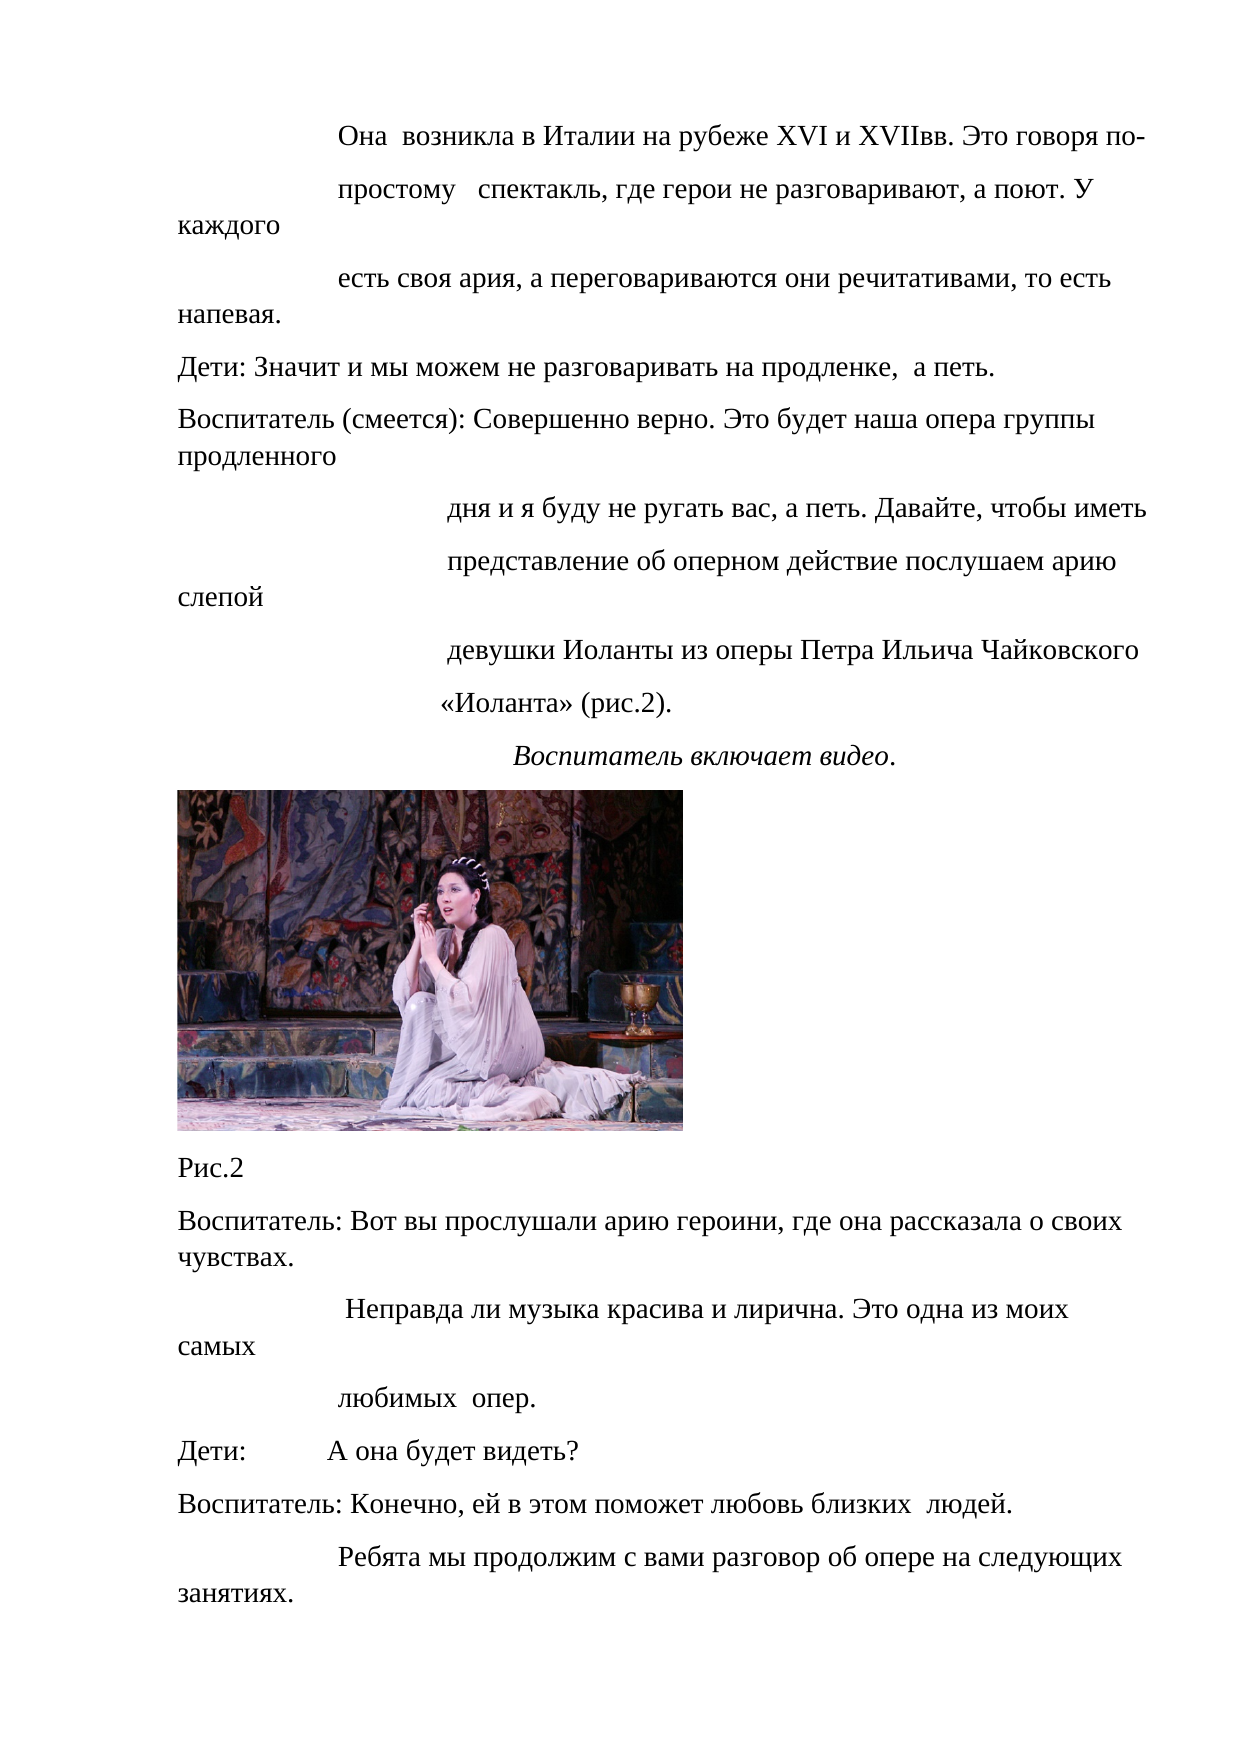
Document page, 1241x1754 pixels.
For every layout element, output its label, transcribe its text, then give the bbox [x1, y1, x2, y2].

text Неправда ли музыка красива и лирична. Это одна из моих самых [177, 1292, 1152, 1361]
text простому спектакль, где герои не разговаривают, а поют. У каждого [177, 171, 1152, 241]
text Дети: А она будет видеть? [177, 1433, 1152, 1467]
picture [177, 790, 683, 1131]
text Дети: Значит и мы можем не разговаривать на продленке, а петь. [177, 349, 1152, 382]
text Рис.2 [177, 1150, 1152, 1183]
text Воспитатель: Конечно, ей в этом поможет любовь близких людей. [177, 1486, 1152, 1520]
text Воспитатель: Вот вы прослушали арию героини, где она рассказала о своих чувствах. [177, 1203, 1152, 1272]
text Она возникла в Италии на рубеже XVI и XVIIвв. Это говоря по- [177, 118, 1152, 152]
text есть своя ария, а переговариваются они речитативами, то есть напевая. [177, 260, 1152, 329]
text Ребята мы продолжим с вами разговор об опере на следующих занятиях. [177, 1539, 1152, 1609]
text Воспитатель включает видео. [177, 738, 1152, 772]
text «Иоланта» (рис.2). [177, 685, 1152, 719]
text Воспитатель (смеется): Совершенно верно. Это будет наша опера группы продленного [177, 402, 1152, 471]
text дня и я буду не ругать вас, а петь. Давайте, чтобы иметь [177, 491, 1152, 524]
text любимых опер. [177, 1381, 1152, 1414]
text девушки Иоланты из оперы Петра Ильича Чайковского [177, 632, 1152, 666]
text представление об оперном действие послушаем арию слепой [177, 543, 1152, 613]
